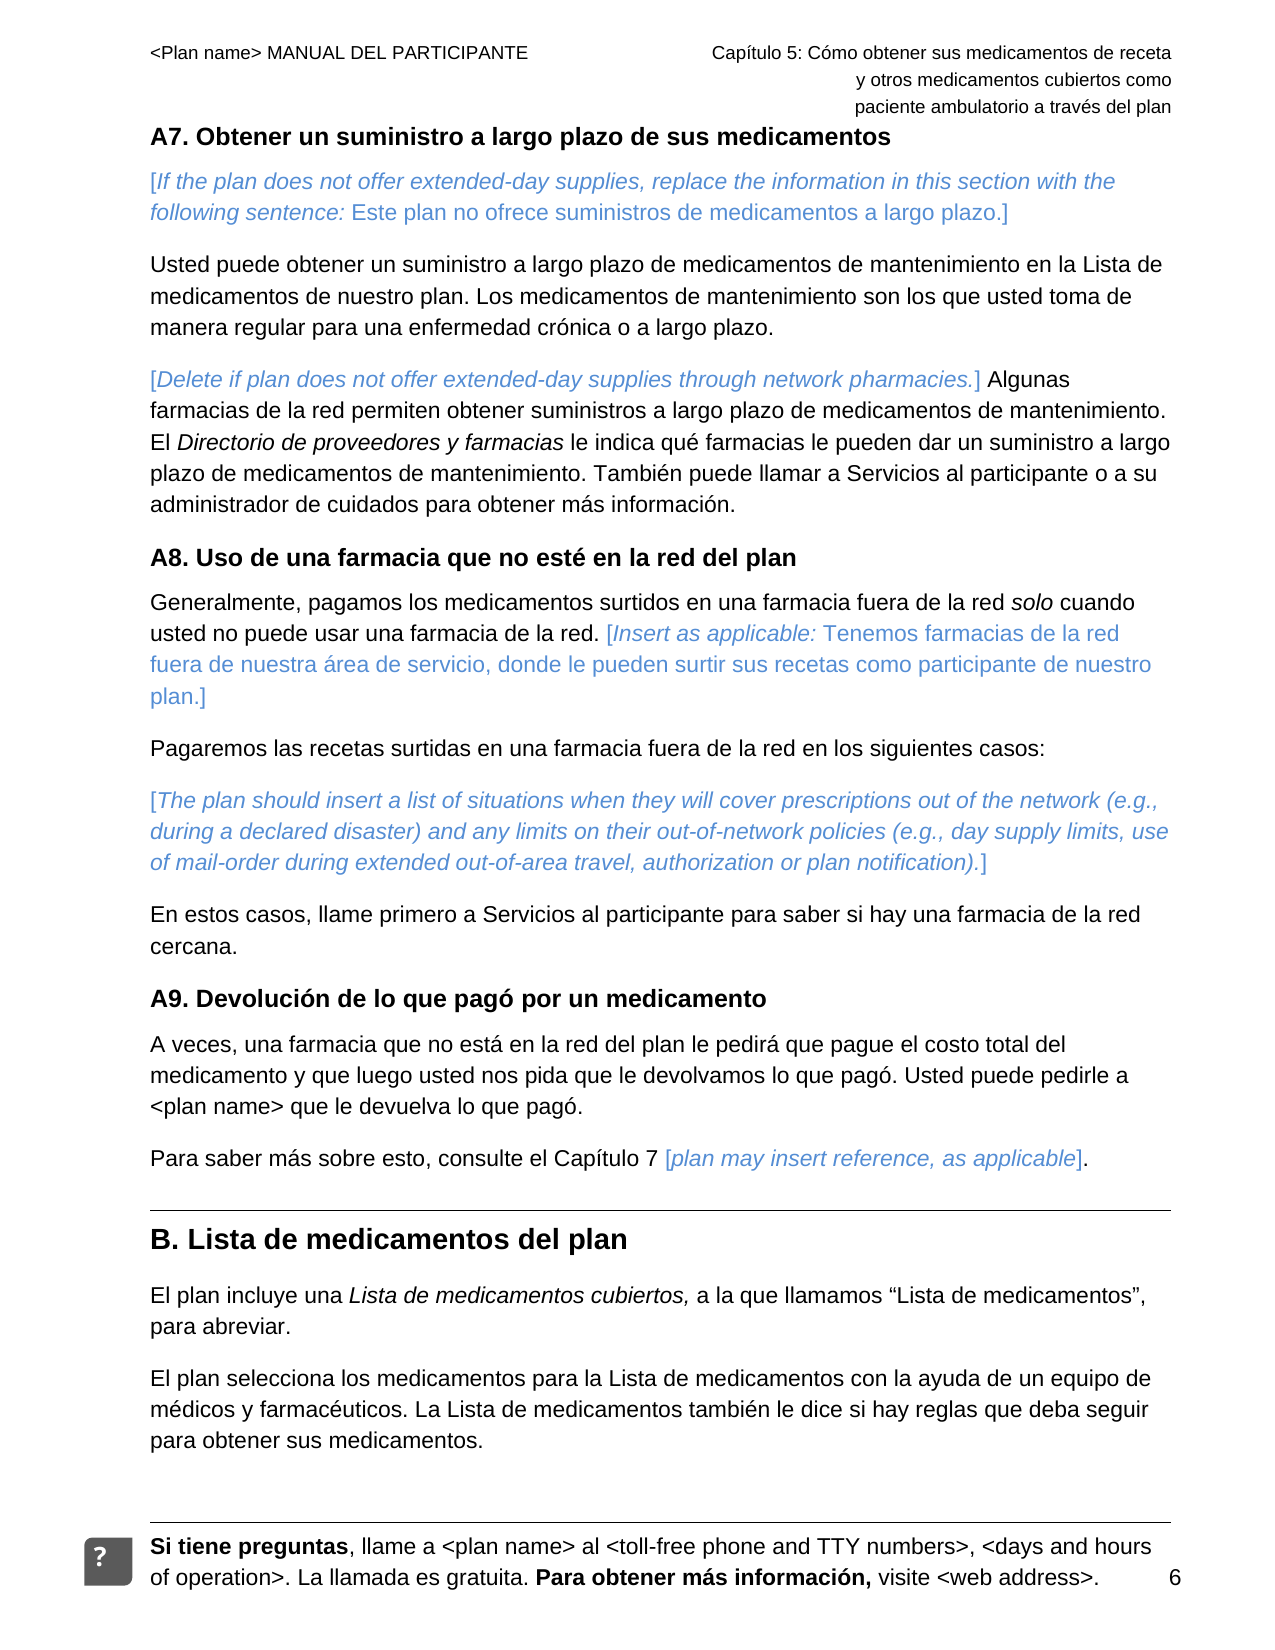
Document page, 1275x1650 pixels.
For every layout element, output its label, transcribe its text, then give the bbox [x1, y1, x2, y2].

text Usted puede obtener un suministro a largo plazo de medicamentos de mantenimiento en la Lista de medicamentos de nuestro plan. Los medicamentos de mantenimiento son los que usted toma de manera regular para una enfermedad crónica o a largo plazo. [150, 248, 1171, 342]
subtitle A7. Obtener un suministro a largo plazo de sus medicamentos [150, 119, 1096, 152]
text [Delete if plan does not offer extended-day supplies through network pharmacies.] Algunas farmacias de la red permiten obtener suministros a largo plazo de medicamentos de mantenimiento. El Directorio de proveedores y farmacias le indica qué farmacias le pueden dar un suministro a largo plazo de medicamentos de mantenimiento. También puede llamar a Servicios al participante o a su administrador de cuidados para obtener más información. [150, 362, 1171, 519]
text En estos casos, llame primero a Servicios al participante para saber si hay una farmacia de la red cercana. [150, 898, 1171, 960]
text [The plan should insert a list of situations when they will cover prescriptions out of the network (e.g., during a declared disaster) and any limits on their out-of-network policies (e.g., day supply limits, use of mail-order during extended out-of-area travel, authorization or plan notification).] [150, 783, 1171, 877]
subtitle Lista de medicamentos del plan [150, 1211, 1171, 1257]
text El plan incluye una Lista de medicamentos cubiertos, a la que llamamos “Lista de medicamentos”, para abreviar. [150, 1278, 1171, 1341]
text Pagaremos las recetas surtidas en una farmacia fuera de la red en los siguientes casos: [150, 731, 1171, 762]
subtitle A8. Uso de una farmacia que no esté en la red del plan [150, 539, 1096, 573]
text [If the plan does not offer extended-day supplies, replace the information in this section with the following sentence: Este plan no ofrece suministros de medicamentos a largo plazo.] [150, 164, 1171, 227]
subtitle A9. Devolución de lo que pagó por un medicamento [150, 981, 1096, 1014]
text Generalmente, pagamos los medicamentos surtidos en una farmacia fuera de la red solo cuando usted no puede usar una farmacia de la red. [Insert as applicable: Tenemos farmacias de la red fuera de nuestra área de servicio, donde le pueden surtir sus recetas como participante de nuestro plan.] [150, 585, 1171, 710]
text Para saber más sobre esto, consulte el Capítulo 7 [plan may insert reference, as applicable]. [150, 1142, 1171, 1173]
text El plan selecciona los medicamentos para la Lista de medicamentos con la ayuda de un equipo de médicos y farmacéuticos. La Lista de medicamentos también le dice si hay reglas que deba seguir para obtener sus medicamentos. [150, 1361, 1171, 1455]
text A veces, una farmacia que no está en la red del plan le pedirá que pague el costo total del medicamento y que luego usted nos pida que le devolvamos lo que pagó. Usted puede pedirle a <plan name> que le devuelva lo que pagó. [150, 1027, 1171, 1121]
